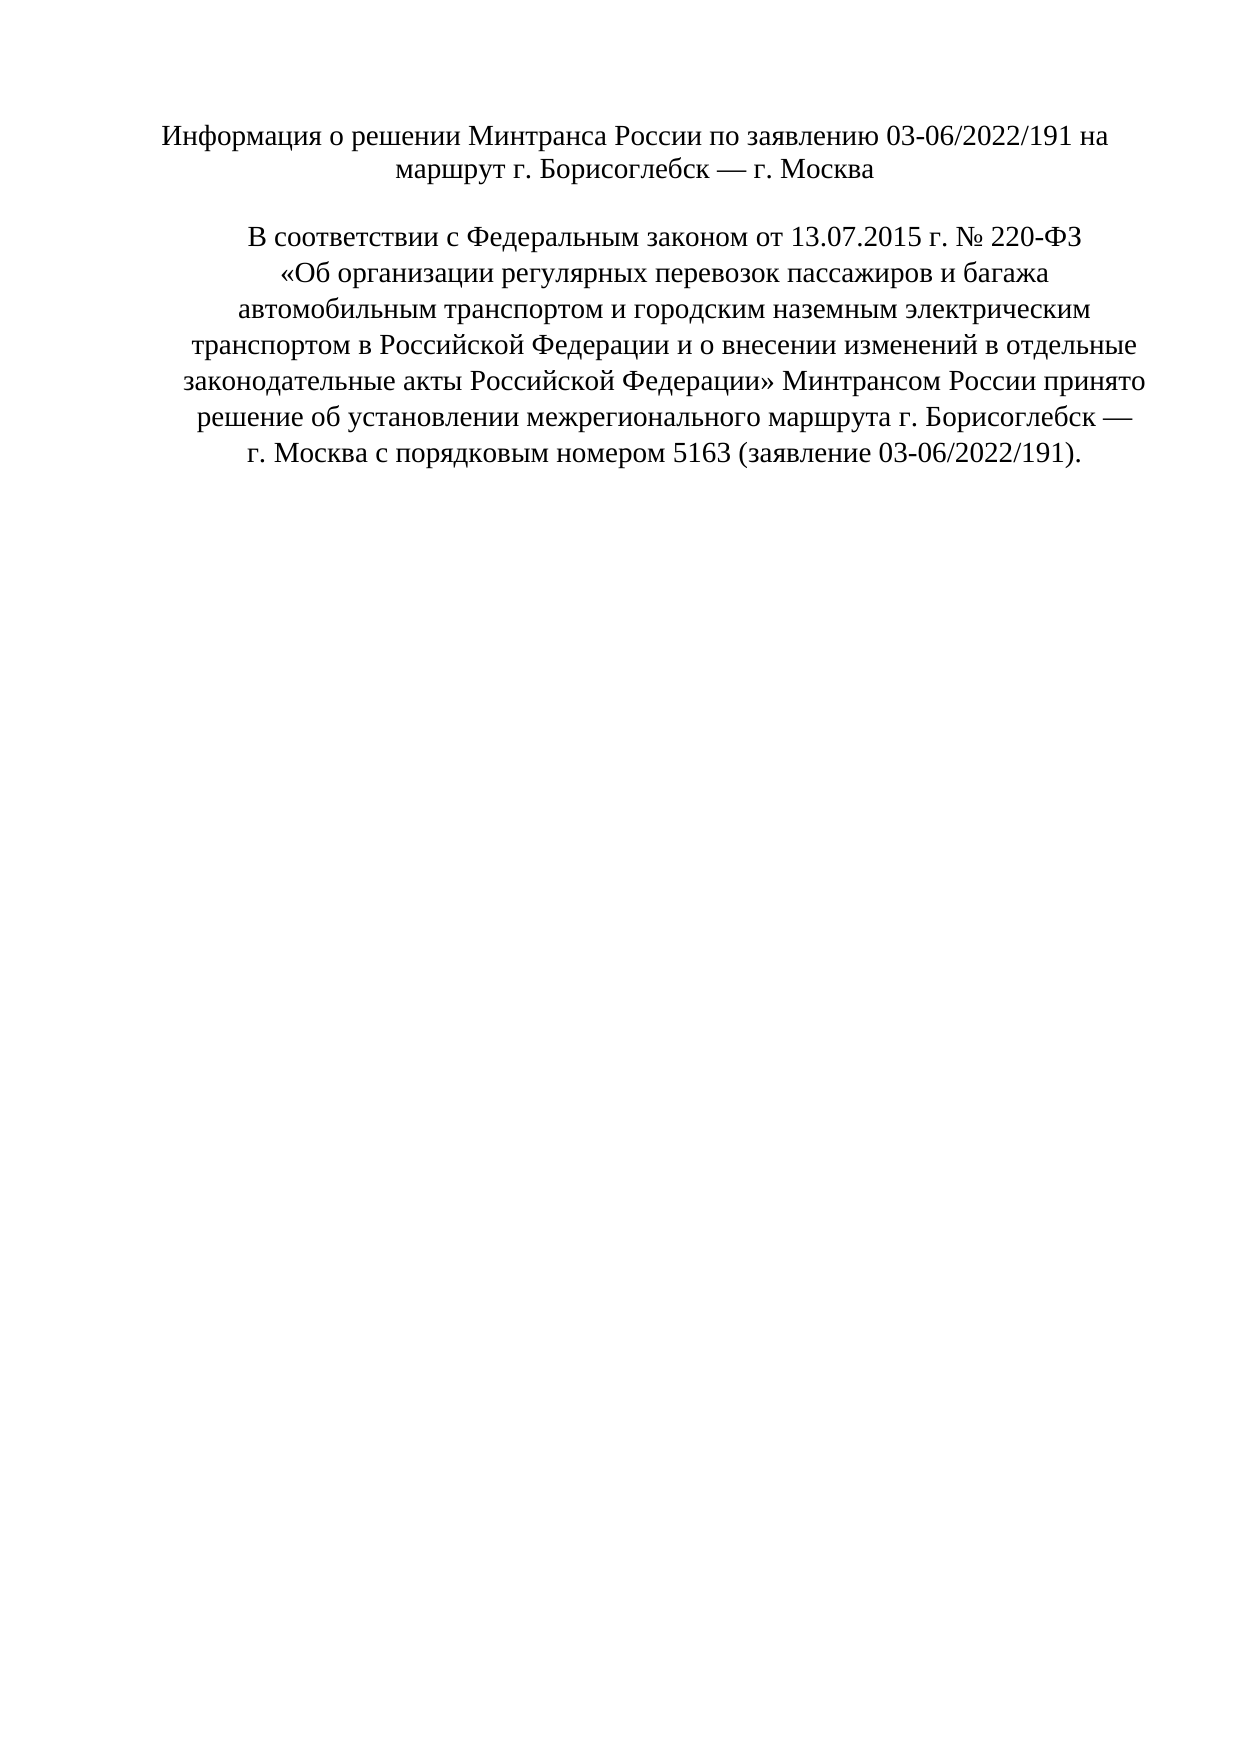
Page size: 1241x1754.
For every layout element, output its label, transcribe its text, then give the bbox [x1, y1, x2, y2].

text Информация о решении Минтранса России по заявлению 03-06/2022/191 на маршрут г. Борисоглебск — г. Москва [118, 118, 1152, 185]
text В соответствии с Федеральным законом от 13.07.2015 г. № 220-ФЗ «Об организации регулярных перевозок пассажиров и багажа автомобильным транспортом и городским наземным электрическим транспортом в Российской Федерации и о внесении изменений в отдельные законодательные акты Российской Федерации» Минтрансом России принято решение об установлении межрегионального маршрута г. Борисоглебск — г. Москва с порядковым номером 5163 (заявление 03-06/2022/191). [177, 219, 1152, 469]
